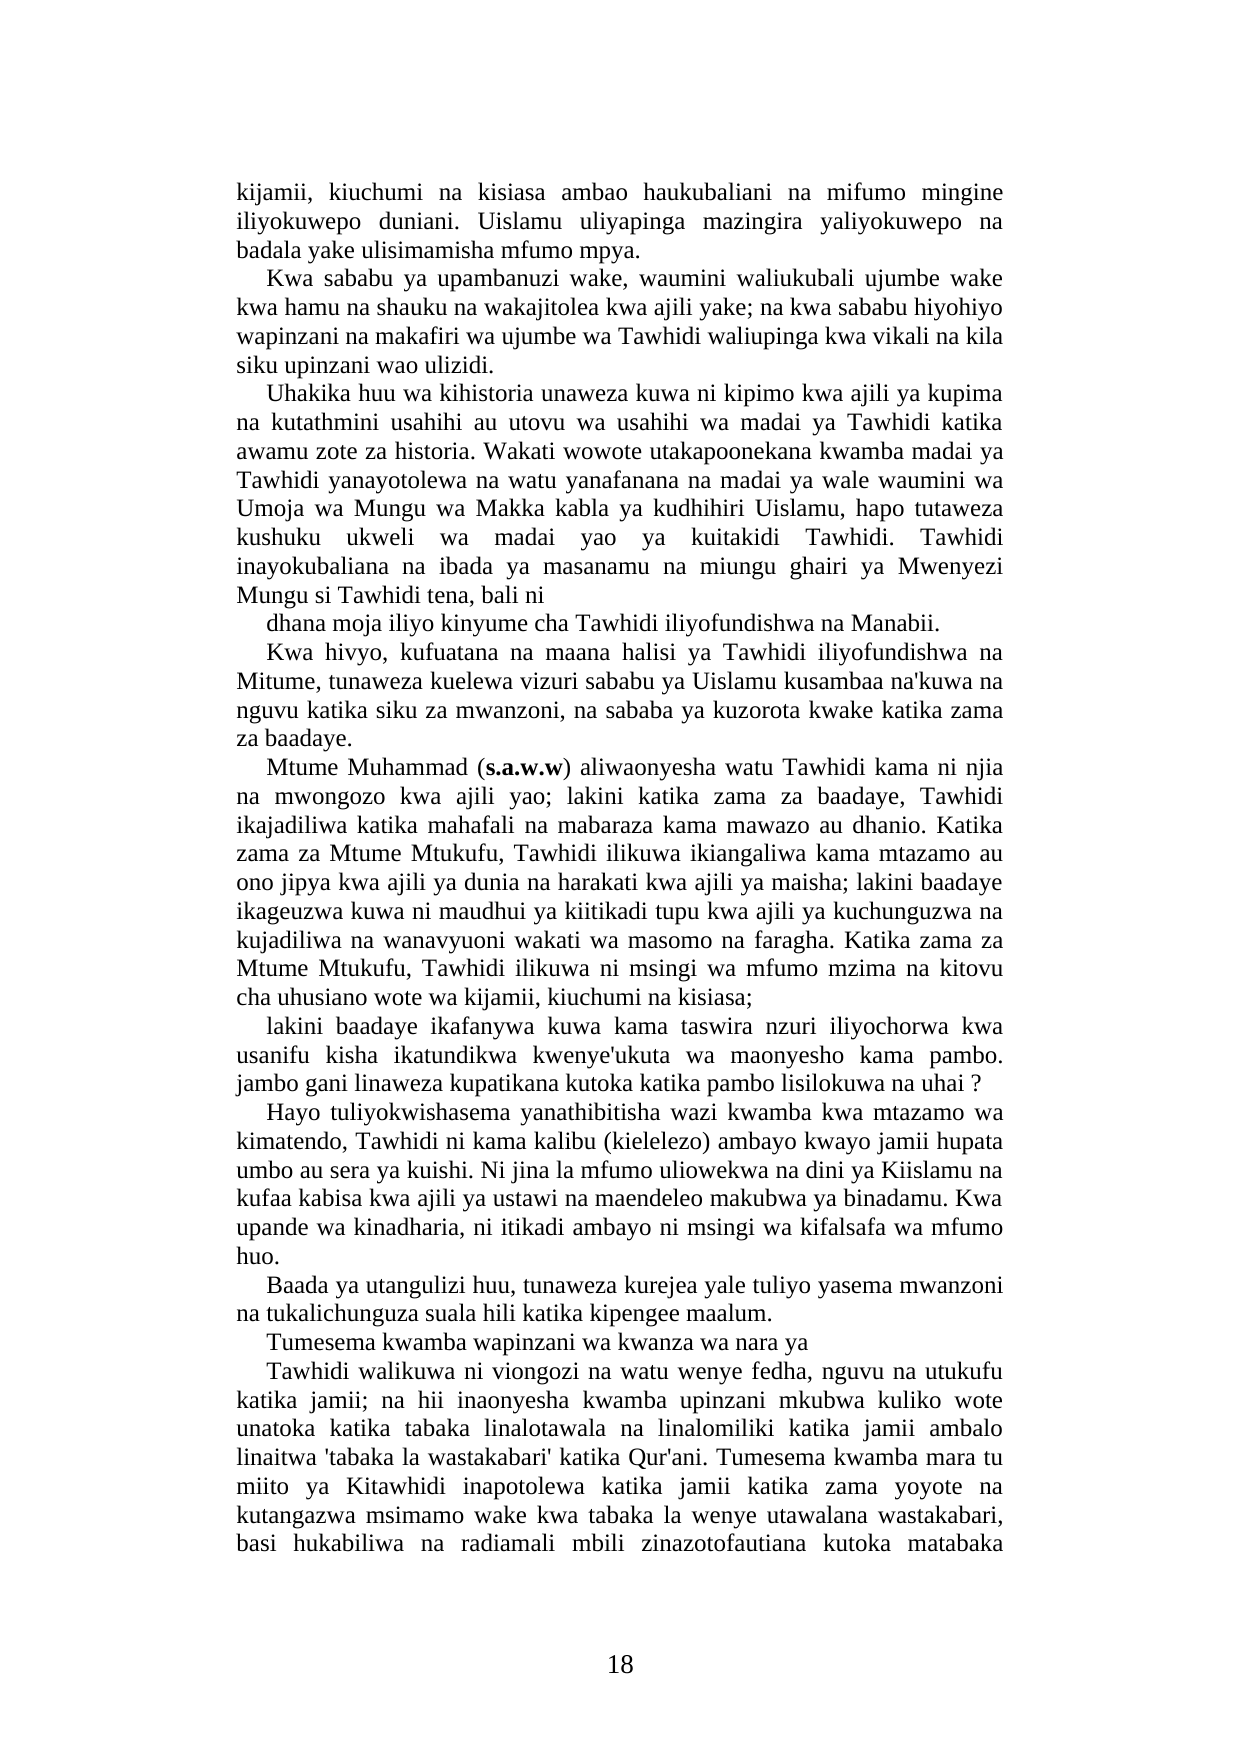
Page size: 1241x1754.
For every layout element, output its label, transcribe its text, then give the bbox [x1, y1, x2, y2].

text Kwa sababu ya upambanuzi wake, waumini waliukubali ujumbe wake kwa hamu na shauku na wakajitolea kwa ajili yake; na kwa sababu hiyohiyo wapinzani na makafiri wa ujumbe wa Tawhidi waliupinga kwa vikali na kila siku upinzani wao ulizidi. [236, 263, 1004, 378]
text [236, 1356, 1004, 1557]
text Kwa hivyo, kufuatana na maana halisi ya Tawhidi iliyofundishwa na Mitume, tunaweza kuelewa vizuri sababu ya Uislamu kusambaa na'kuwa na nguvu katika siku za mwanzoni, na sababa ya kuzorota kwake katika zama za baadaye. [236, 637, 1004, 752]
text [236, 177, 1004, 263]
text Hayo tuliyokwishasema yanathibitisha wazi kwamba kwa mtazamo wa kimatendo, Tawhidi ni kama kalibu (kielelezo) ambayo kwayo jamii hupata umbo au sera ya kuishi. Ni jina la mfumo uliowekwa na dini ya Kiislamu na kufaa kabisa kwa ajili ya ustawi na maendeleo makubwa ya binadamu. Kwa upande wa kinadharia, ni itikadi ambayo ni msingi wa kifalsafa wa mfumo huo. [236, 1097, 1004, 1270]
text Baada ya utangulizi huu, tunaweza kurejea yale tuliyo yasema mwanzoni na tukalichunguza suala hili katika kipengee maalum. [236, 1270, 1004, 1327]
text Tumesema kwamba wapinzani wa kwanza wa nara ya [236, 1327, 1004, 1356]
text Mtume Muhammad (s.a.w.w) aliwaonyesha watu Tawhidi kama ni njia na mwongozo kwa ajili yao; lakini katika zama za baadaye, Tawhidi ikajadiliwa katika mahafali na mabaraza kama mawazo au dhanio. Katika zama za Mtume Mtukufu, Tawhidi ilikuwa ikiangaliwa kama mtazamo au ono jipya kwa ajili ya dunia na harakati kwa ajili ya maisha; lakini baadaye ikageuzwa kuwa ni maudhui ya kiitikadi tupu kwa ajili ya kuchunguzwa na kujadiliwa na wanavyuoni wakati wa masomo na faragha. Katika zama za Mtume Mtukufu, Tawhidi ilikuwa ni msingi wa mfumo mzima na kitovu cha uhusiano wote wa kijamii, kiuchumi na kisiasa; [236, 752, 1004, 1011]
text dhana moja iliyo kinyume cha Tawhidi iliyofundishwa na Manabii. [236, 608, 1004, 637]
text Uhakika huu wa kihistoria unaweza kuwa ni kipimo kwa ajili ya kupima na kutathmini usahihi au utovu wa usahihi wa madai ya Tawhidi katika awamu zote za historia. Wakati wowote utakapoonekana kwamba madai ya Tawhidi yanayotolewa na watu yanafanana na madai ya wale waumini wa Umoja wa Mungu wa Makka kabla ya kudhihiri Uislamu, hapo tutaweza kushuku ukweli wa madai yao ya kuitakidi Tawhidi. Tawhidi inayokubaliana na ibada ya masanamu na miungu ghairi ya Mwenyezi Mungu si Tawhidi tena, bali ni [236, 378, 1004, 608]
text lakini baadaye ikafanywa kuwa kama taswira nzuri iliyochorwa kwa usanifu kisha ikatundikwa kwenye'ukuta wa maonyesho kama pambo. jambo gani linaweza kupatikana kutoka katika pambo lisilokuwa na uhai ? [236, 1011, 1004, 1097]
